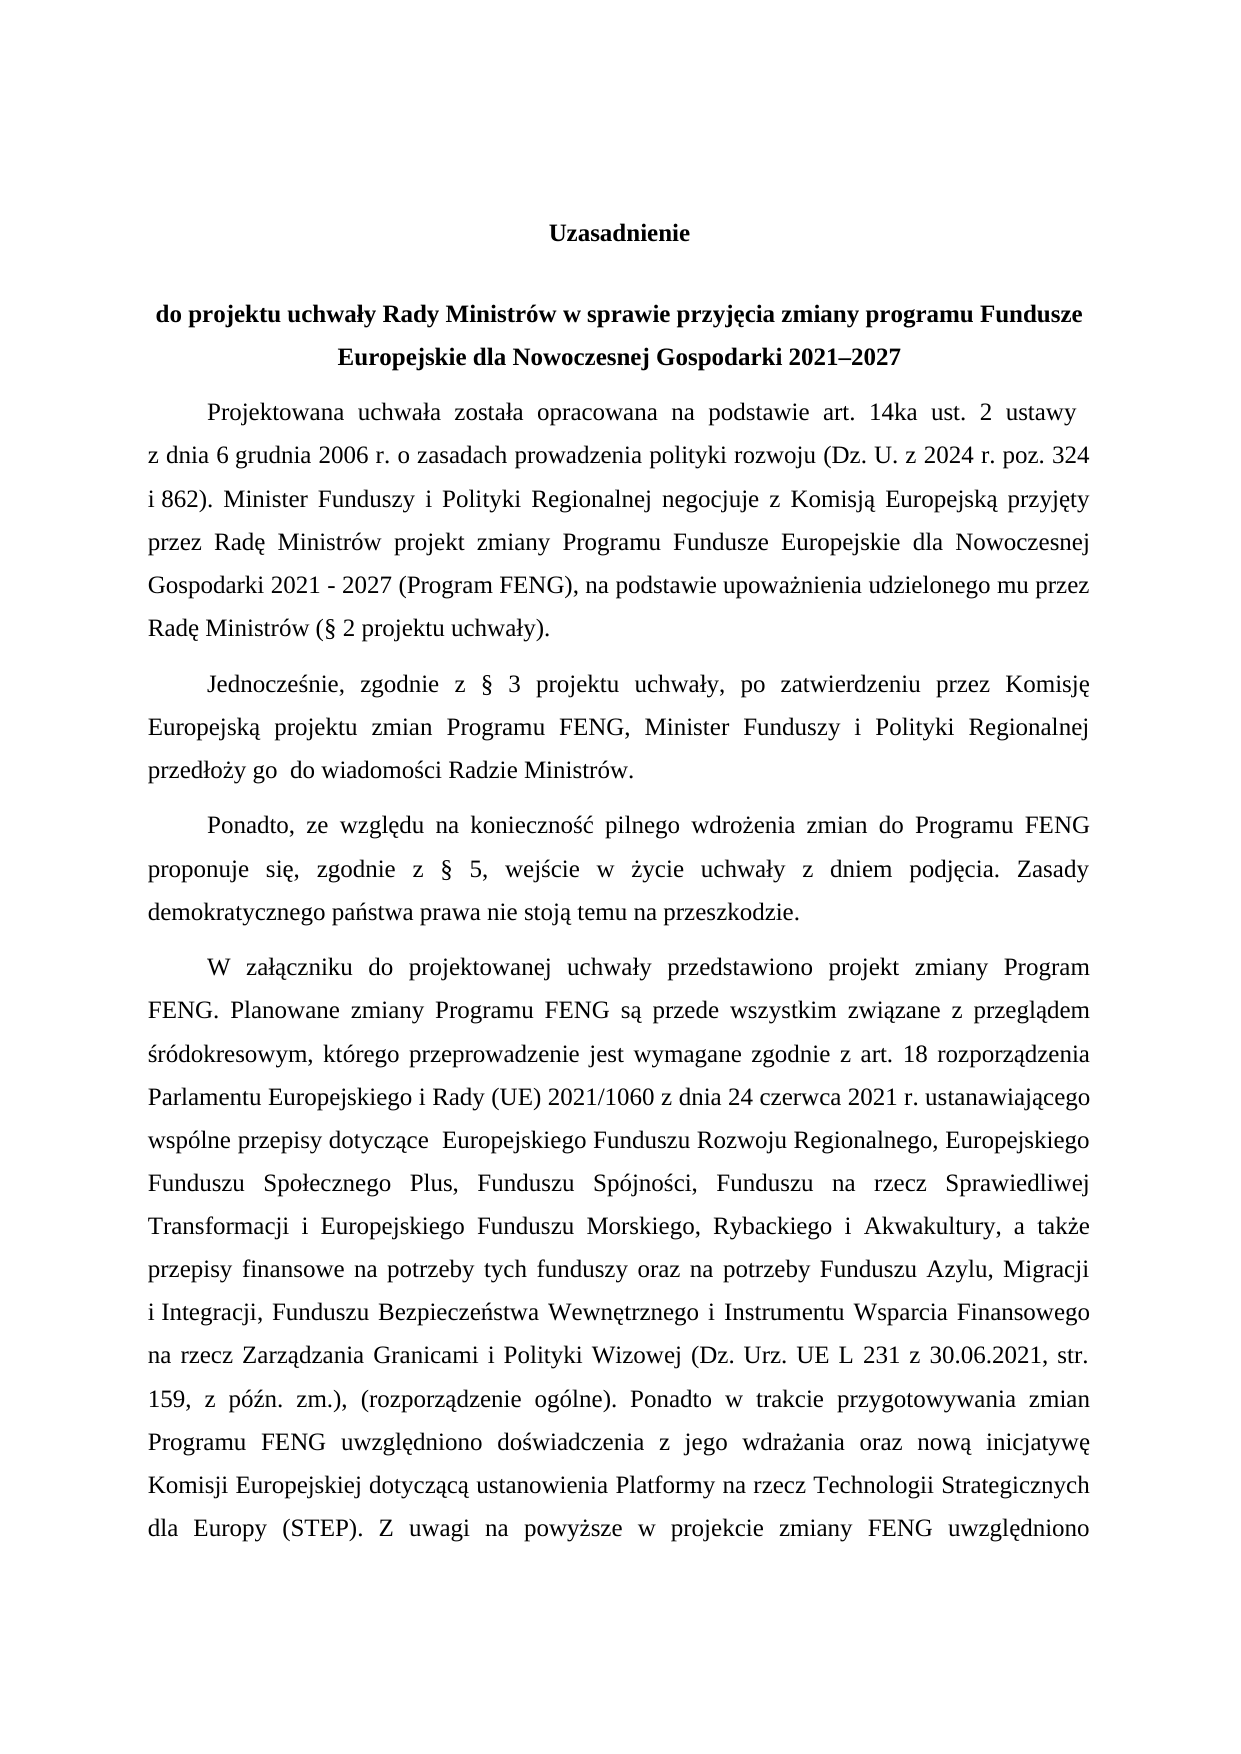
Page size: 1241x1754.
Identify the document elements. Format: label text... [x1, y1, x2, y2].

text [148, 952, 1091, 1542]
text Uzasadnienie [148, 218, 1091, 247]
text Projektowana uchwała została opracowana na podstawie art. 14ka ust. 2 ustawy z dnia 6 grudnia 2006 r. o zasadach prowadzenia polityki rozwoju (Dz. U. z 2024 r. poz. 324 i 862). Minister Funduszy i Polityki Regionalnej negocjuje z Komisją Europejską przyjęty przez Radę Ministrów projekt zmiany Programu Fundusze Europejskie dla Nowoczesnej Gospodarki 2021 - 2027 (Program FENG), na podstawie upoważnienia udzielonego mu przez Radę Ministrów (§ 2 projektu uchwały). [148, 397, 1091, 642]
text do projektu uchwały Rady Ministrów w sprawie przyjęcia zmiany programu Fundusze Europejskie dla Nowoczesnej Gospodarki 2021–2027 [148, 299, 1091, 371]
text Ponadto, ze względu na konieczność pilnego wdrożenia zmian do Programu FENG proponuje się, zgodnie z § 5, wejście w życie uchwały z dniem podjęcia. Zasady demokratycznego państwa prawa nie stoją temu na przeszkodzie. [148, 811, 1091, 926]
text Jednocześnie, zgodnie z § 3 projektu uchwały, po zatwierdzeniu przez Komisję Europejską projektu zmian Programu FENG, Minister Funduszy i Polityki Regionalnej przedłoży go do wiadomości Radzie Ministrów. [148, 669, 1091, 784]
